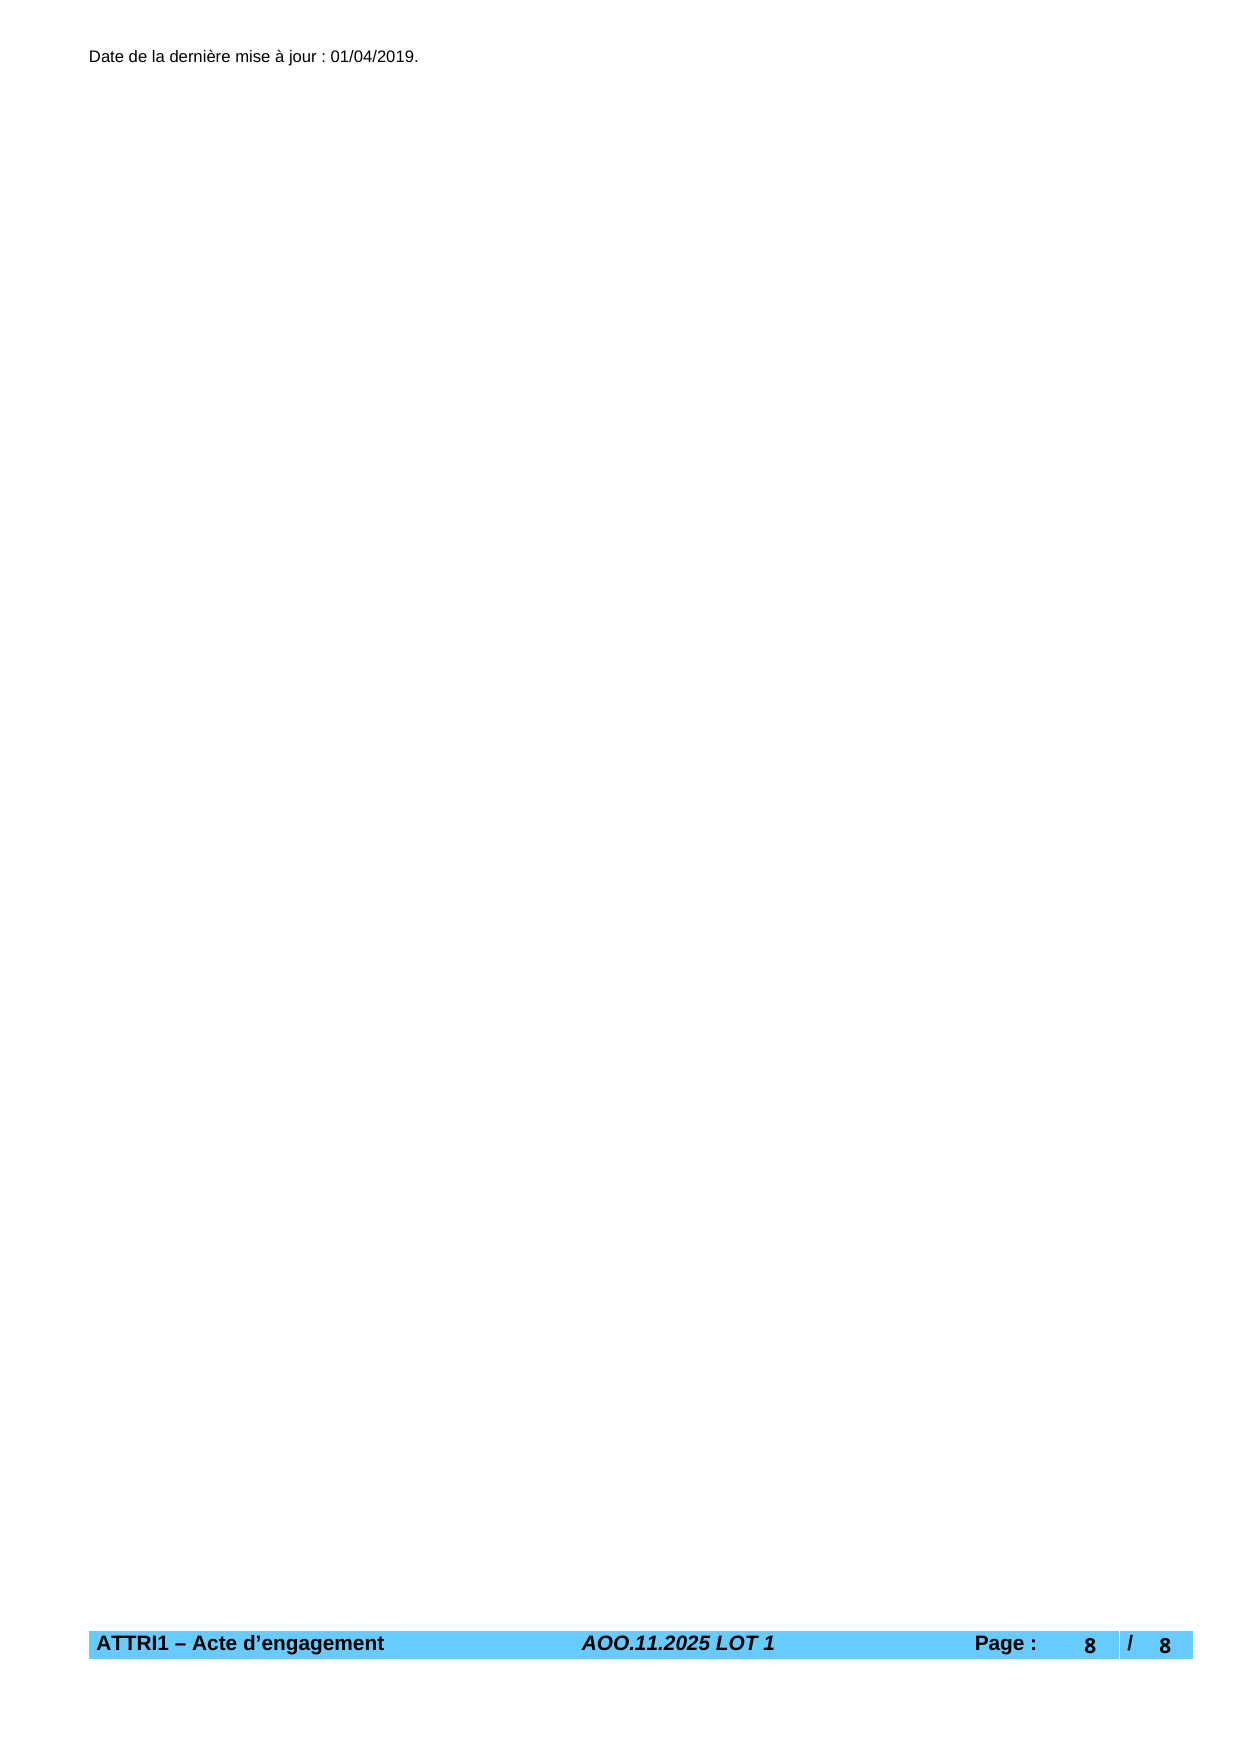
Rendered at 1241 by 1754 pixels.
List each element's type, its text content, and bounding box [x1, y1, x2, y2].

text Date de la dernière mise à jour : 01/04/2019. [89, 47, 1152, 66]
